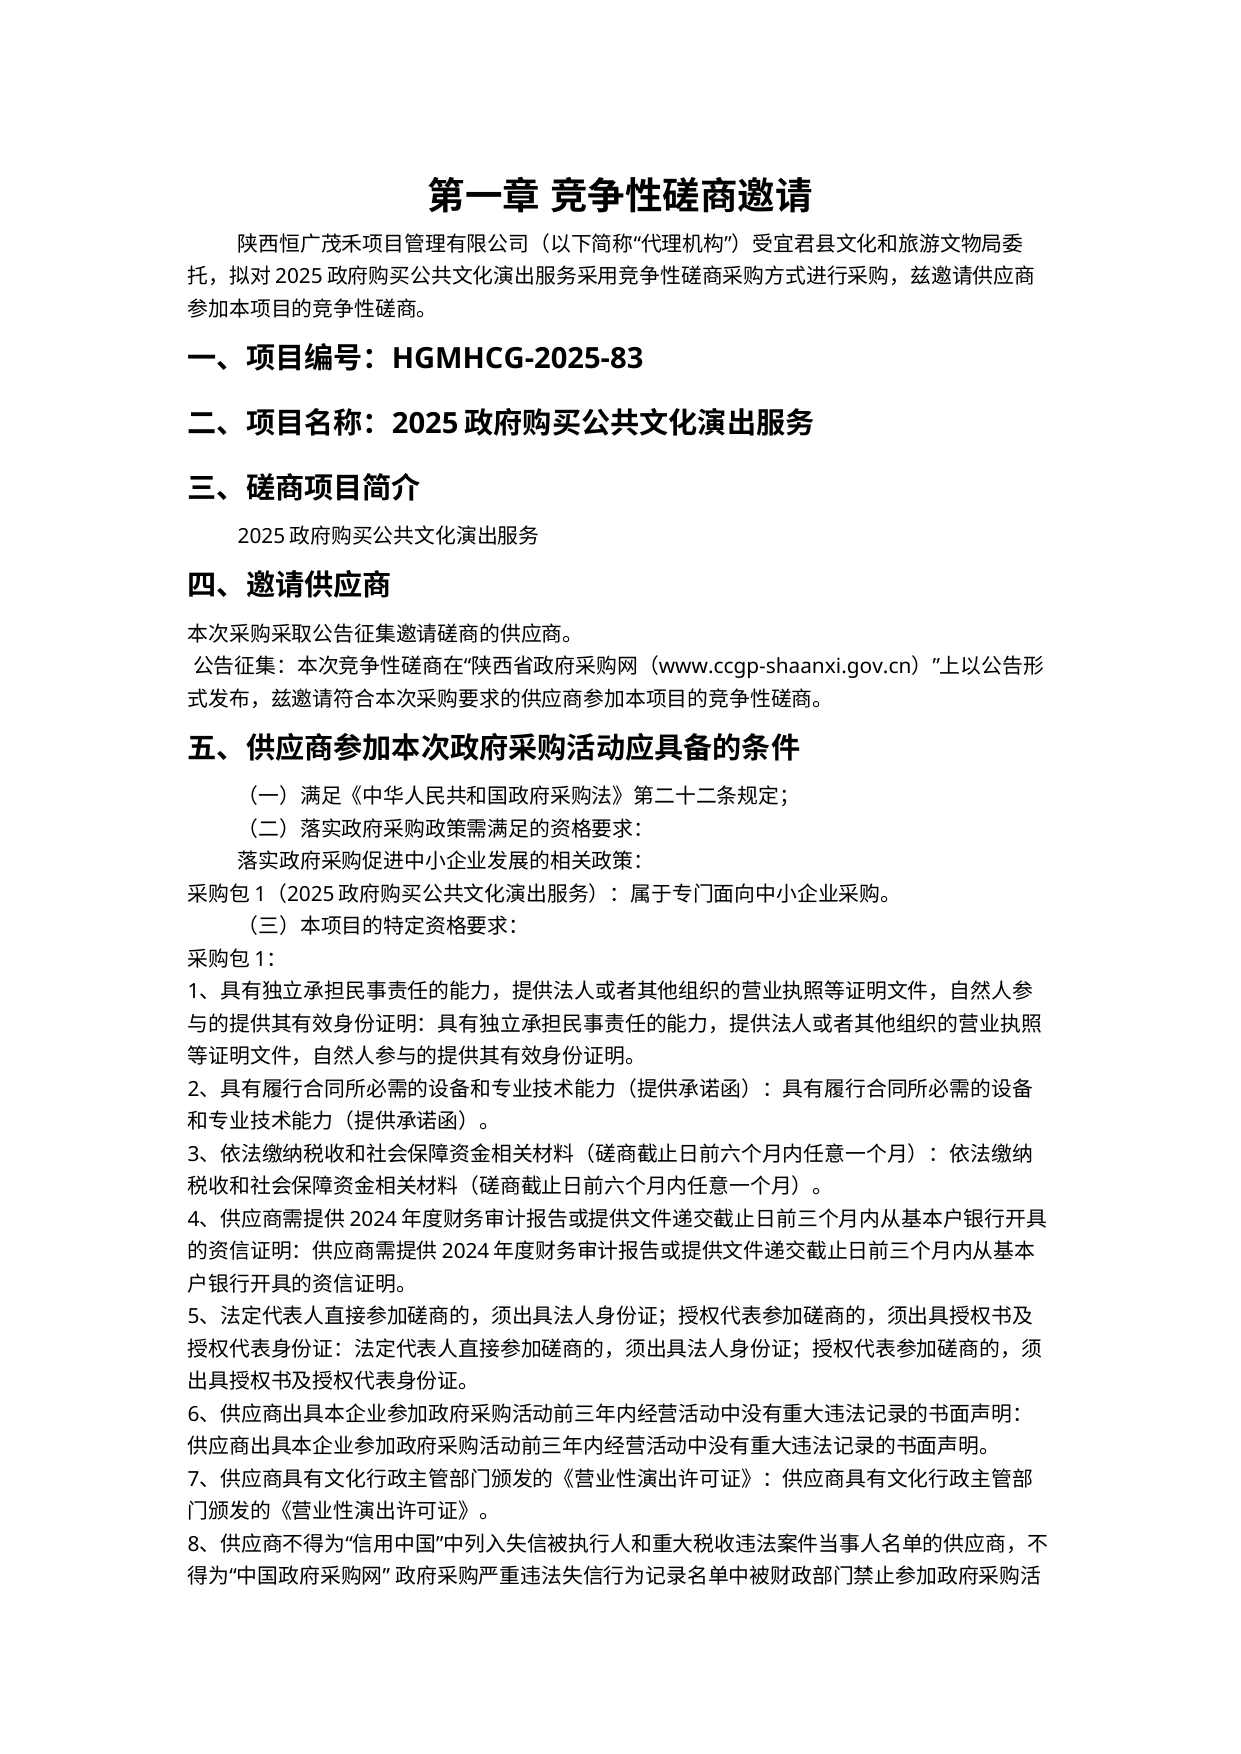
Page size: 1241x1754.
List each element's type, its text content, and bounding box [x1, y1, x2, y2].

text （一）满足《中华人民共和国政府采购法》第二十二条规定； [187, 779, 1053, 812]
text （二）落实政府采购政策需满足的资格要求： [187, 812, 1053, 844]
text 第一章 竞争性磋商邀请 [187, 162, 1053, 227]
text 3、依法缴纳税收和社会保障资金相关材料（磋商截止日前六个月内任意一个月）：依法缴纳税收和社会保障资金相关材料（磋商截止日前六个月内任意一个月）。 [187, 1137, 1053, 1202]
text 7、供应商具有文化行政主管部门颁发的《营业性演出许可证》：供应商具有文化行政主管部门颁发的《营业性演出许可证》。 [187, 1462, 1053, 1527]
text 五、供应商参加本次政府采购活动应具备的条件 [187, 714, 1053, 779]
text 采购包1（2025政府购买公共文化演出服务）：属于专门面向中小企业采购。 [187, 877, 1053, 909]
text 落实政府采购促进中小企业发展的相关政策： [187, 844, 1053, 877]
text 2025政府购买公共文化演出服务 [187, 519, 1053, 552]
text 公告征集：本次竞争性磋商在“陕西省政府采购网（www.ccgp-shaanxi.gov.cn）”上以公告形式发布，兹邀请符合本次采购要求的供应商参加本项目的竞争性磋商。 [187, 649, 1053, 714]
text 6、供应商出具本企业参加政府采购活动前三年内经营活动中没有重大违法记录的书面声明：供应商出具本企业参加政府采购活动前三年内经营活动中没有重大违法记录的书面声明。 [187, 1397, 1053, 1462]
text 2、具有履行合同所必需的设备和专业技术能力（提供承诺函）：具有履行合同所必需的设备和专业技术能力（提供承诺函）。 [187, 1072, 1053, 1137]
text 一、项目编号：HGMHCG-2025-83 [187, 324, 1053, 389]
text 采购包1： [187, 942, 1053, 974]
text （三）本项目的特定资格要求： [187, 909, 1053, 942]
text 4、供应商需提供2024年度财务审计报告或提供文件递交截止日前三个月内从基本户银行开具的资信证明：供应商需提供2024年度财务审计报告或提供文件递交截止日前三个月内从基本户银行开具的资信证明。 [187, 1202, 1053, 1299]
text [187, 1527, 1053, 1592]
text 5、法定代表人直接参加磋商的，须出具法人身份证；授权代表参加磋商的，须出具授权书及授权代表身份证：法定代表人直接参加磋商的，须出具法人身份证；授权代表参加磋商的，须出具授权书及授权代表身份证。 [187, 1299, 1053, 1397]
text 二、项目名称：2025政府购买公共文化演出服务 [187, 389, 1053, 454]
text 三、磋商项目简介 [187, 454, 1053, 519]
text 四、邀请供应商 [187, 552, 1053, 617]
text 陕西恒广茂禾项目管理有限公司（以下简称“代理机构”）受宜君县文化和旅游文物局委托，拟对2025政府购买公共文化演出服务采用竞争性磋商采购方式进行采购，兹邀请供应商参加本项目的竞争性磋商。 [187, 227, 1053, 324]
text 1、具有独立承担民事责任的能力，提供法人或者其他组织的营业执照等证明文件，自然人参与的提供其有效身份证明：具有独立承担民事责任的能力，提供法人或者其他组织的营业执照等证明文件，自然人参与的提供其有效身份证明。 [187, 974, 1053, 1072]
text 本次采购采取公告征集邀请磋商的供应商。 [187, 617, 1053, 649]
